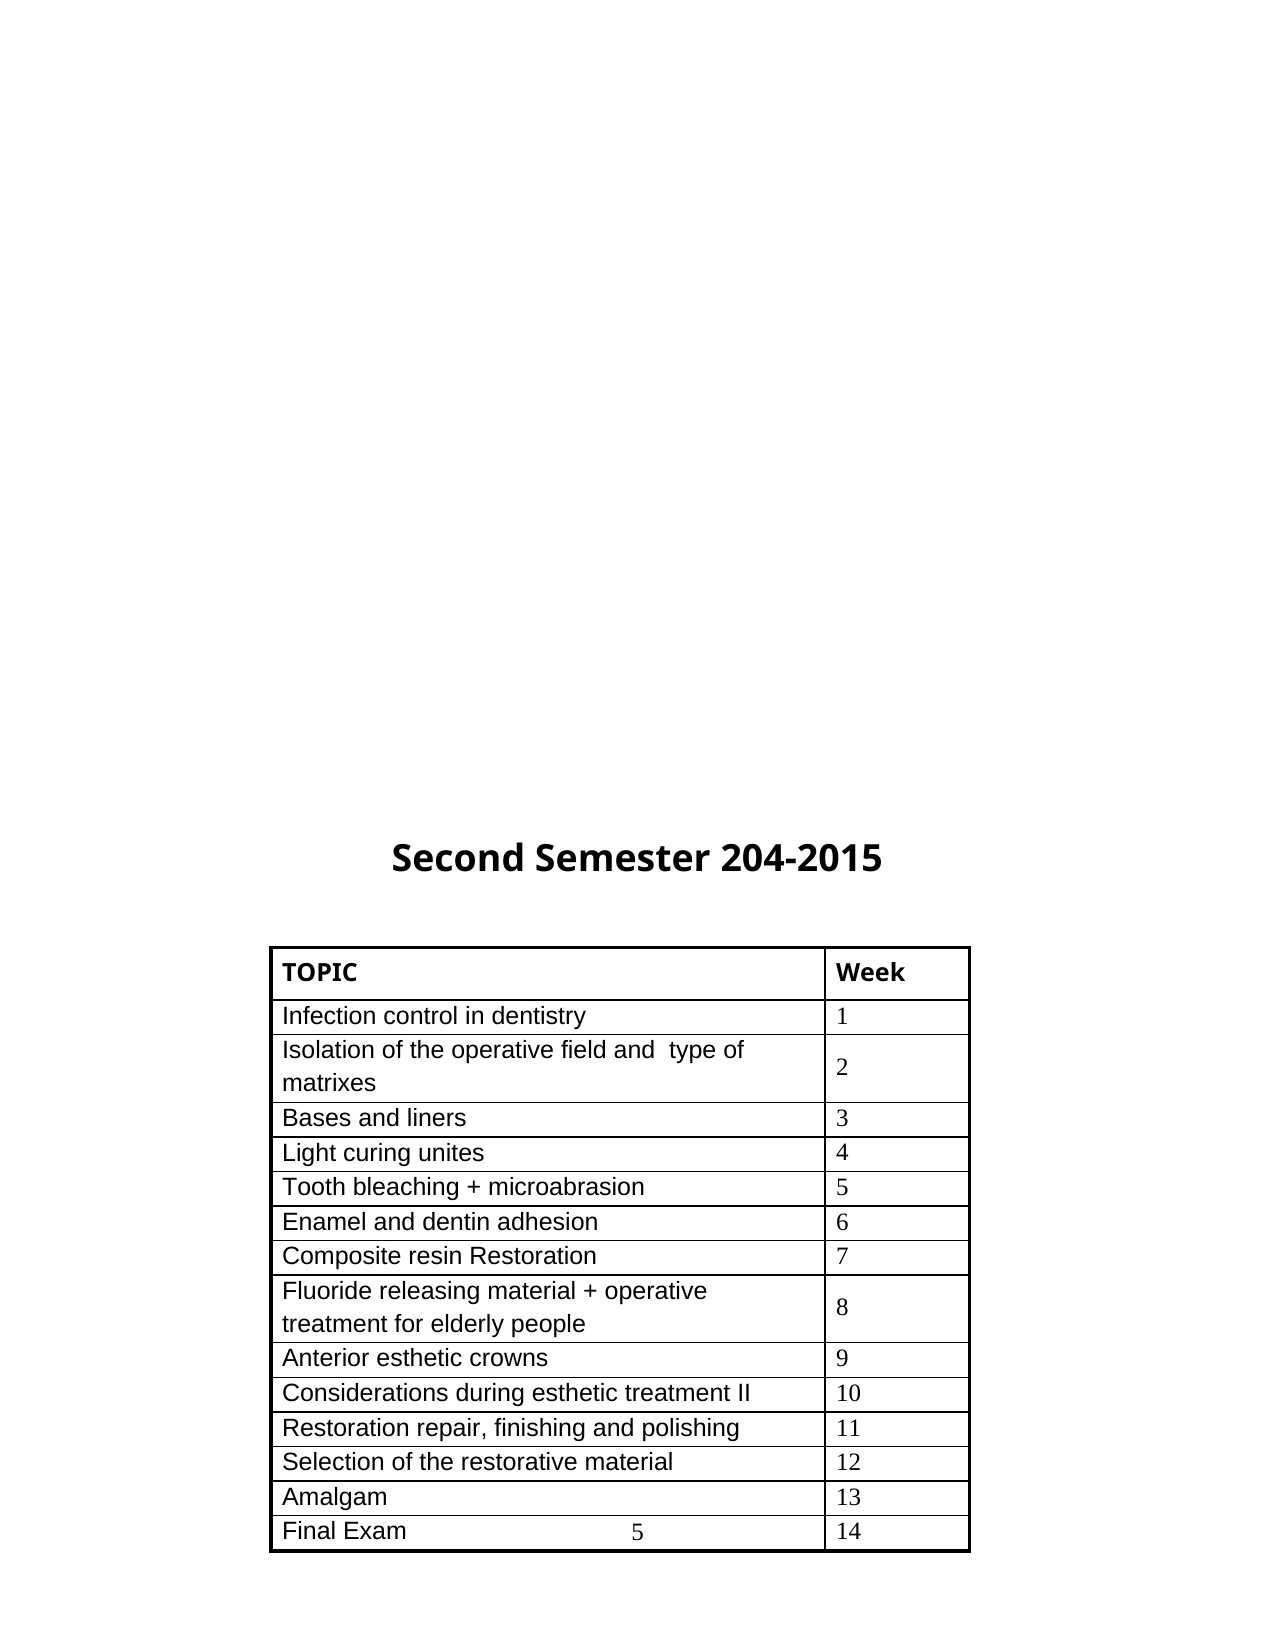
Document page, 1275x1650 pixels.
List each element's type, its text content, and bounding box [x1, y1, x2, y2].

table_cell 5 [826, 1172, 968, 1205]
table_header TOPIC [273, 949, 824, 999]
table_cell Infection control in dentistry [273, 1001, 824, 1034]
table_header Week [826, 949, 968, 999]
table_cell Considerations during esthetic treatment II [273, 1378, 824, 1411]
table_cell 14 [826, 1516, 968, 1549]
table_cell 12 [826, 1447, 968, 1480]
table_cell Light curing unites [273, 1138, 824, 1171]
table_cell 13 [826, 1482, 968, 1515]
table_cell Bases and liners [273, 1103, 824, 1136]
table_cell 9 [826, 1343, 968, 1376]
table_cell Composite resin Restoration [273, 1241, 824, 1274]
table_cell 8 [826, 1276, 968, 1342]
table_cell Anterior esthetic crowns [273, 1343, 824, 1376]
table_cell Final Exam [273, 1516, 824, 1549]
table_cell 10 [826, 1378, 968, 1411]
table_cell 4 [826, 1138, 968, 1171]
table_cell 1 [826, 1001, 968, 1034]
table_cell Isolation of the operative field and type of matrixes [273, 1035, 824, 1101]
table_cell 2 [826, 1035, 968, 1101]
table_cell 7 [826, 1241, 968, 1274]
table_cell Enamel and dentin adhesion [273, 1207, 824, 1240]
table_cell 3 [826, 1103, 968, 1136]
table_cell 11 [826, 1413, 968, 1446]
table_cell Amalgam [273, 1482, 824, 1515]
table_cell Selection of the restorative material [273, 1447, 824, 1480]
text Second Semester 204-2015 [187, 831, 1087, 882]
table_cell 6 [826, 1207, 968, 1240]
table_cell Fluoride releasing material + operative treatment for elderly people [273, 1276, 824, 1342]
table_cell Restoration repair, finishing and polishing [273, 1413, 824, 1446]
table_cell Tooth bleaching + microabrasion [273, 1172, 824, 1205]
